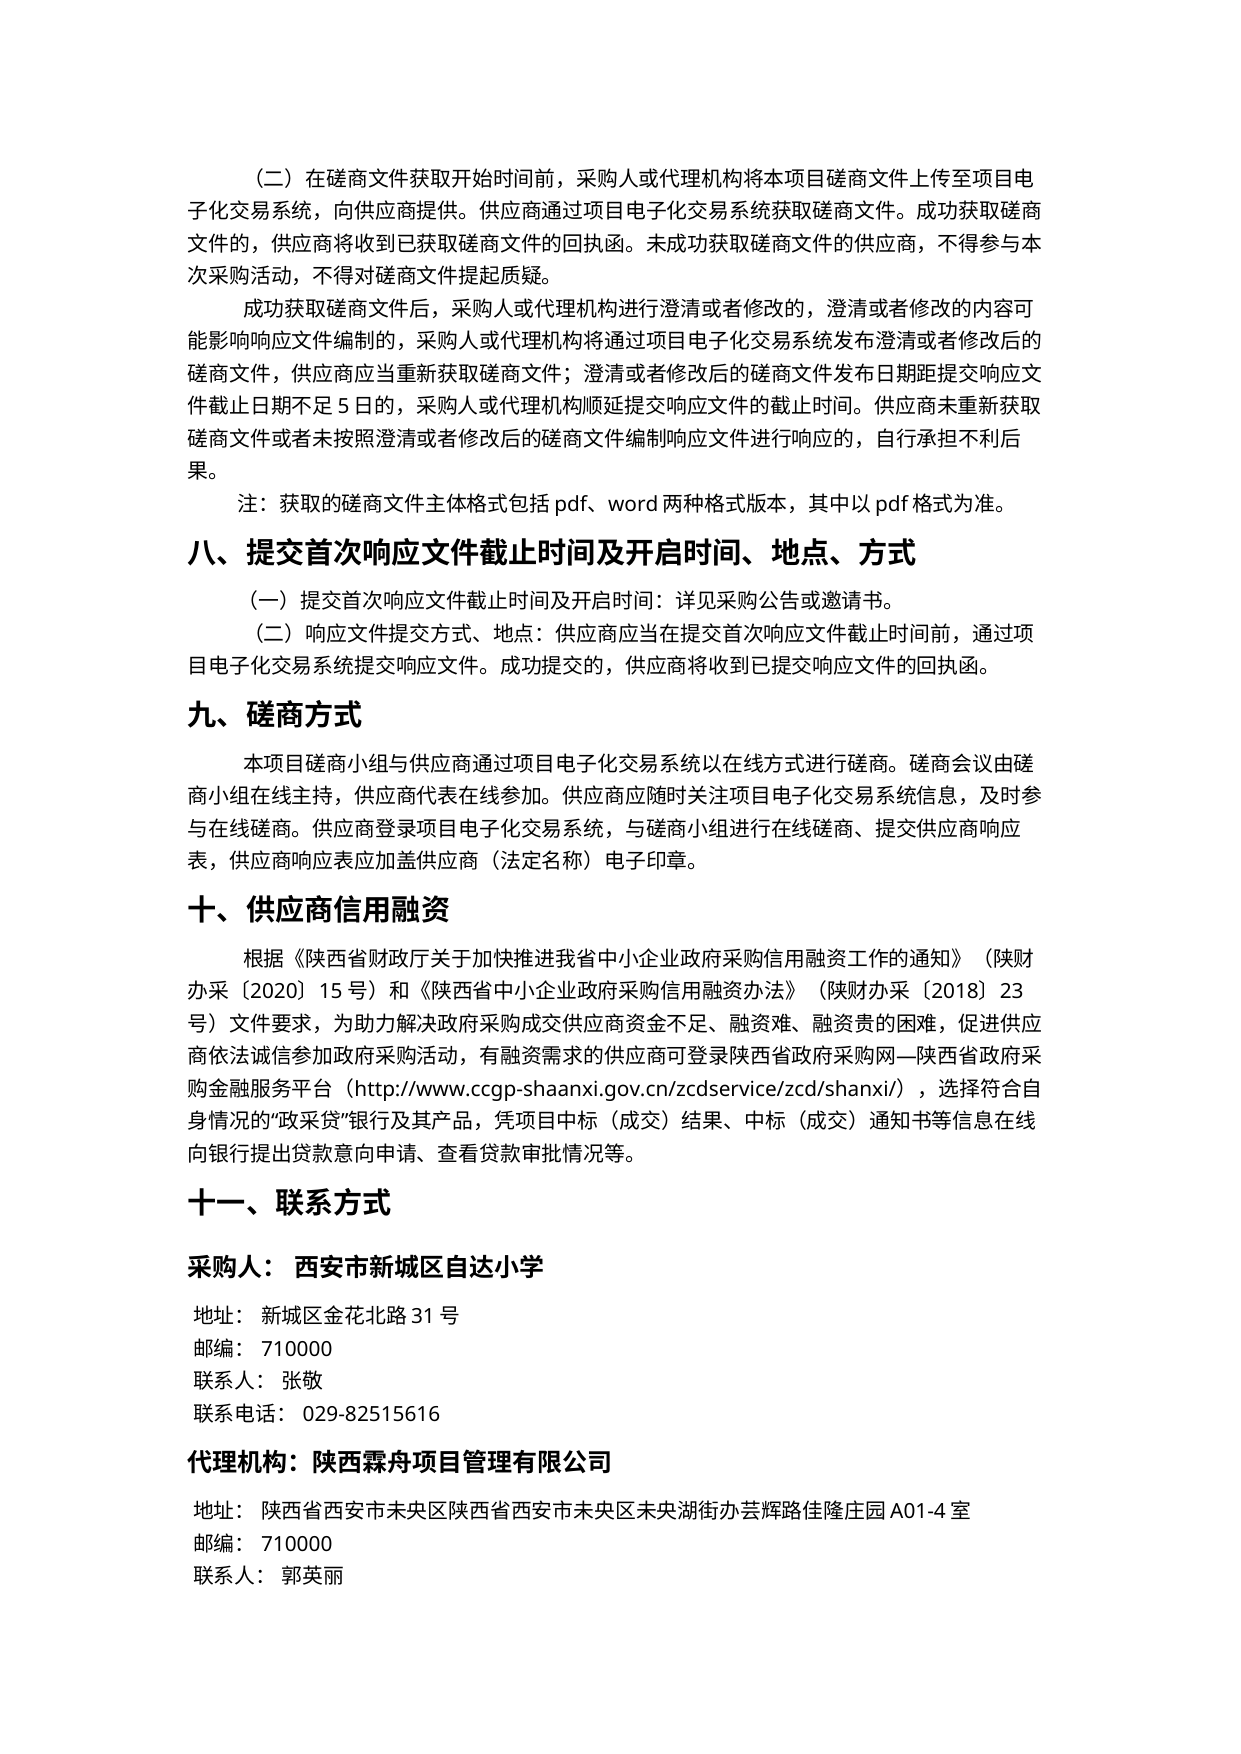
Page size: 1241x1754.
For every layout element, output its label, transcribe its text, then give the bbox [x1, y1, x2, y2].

text 采购人： 西安市新城区自达小学 [187, 1234, 1053, 1299]
text 联系人： 郭英丽 [187, 1559, 1053, 1592]
text （一）提交首次响应文件截止时间及开启时间：详见采购公告或邀请书。 [187, 584, 1053, 617]
text 联系电话： 029-82515616 [187, 1397, 1053, 1429]
text 九、磋商方式 [187, 682, 1053, 747]
text 地址： 陕西省西安市未央区陕西省西安市未央区未央湖街办芸辉路佳隆庄园A01-4室 [187, 1494, 1053, 1527]
text （二）在磋商文件获取开始时间前，采购人或代理机构将本项目磋商文件上传至项目电子化交易系统，向供应商提供。供应商通过项目电子化交易系统获取磋商文件。成功获取磋商文件的，供应商将收到已获取磋商文件的回执函。未成功获取磋商文件的供应商，不得参与本次采购活动，不得对磋商文件提起质疑。 [187, 162, 1053, 292]
text 十、供应商信用融资 [187, 877, 1053, 942]
text 地址： 新城区金花北路31号 [187, 1299, 1053, 1332]
text 八、提交首次响应文件截止时间及开启时间、地点、方式 [187, 519, 1053, 584]
text 邮编： 710000 [187, 1527, 1053, 1559]
text 代理机构：陕西霖舟项目管理有限公司 [187, 1429, 1053, 1494]
text 根据《陕西省财政厅关于加快推进我省中小企业政府采购信用融资工作的通知》（陕财办采〔2020〕15 号）和《陕西省中小企业政府采购信用融资办法》（陕财办采〔2018〕23 号）文件要求，为助力解决政府采购成交供应商资金不足、融资难、融资贵的困难，促进供应商依法诚信参加政府采购活动，有融资需求的供应商可登录陕西省政府采购网—陕西省政府采购金融服务平台（http://www.ccgp-shaanxi.gov.cn/zcdservice/zcd/shanxi/），选择符合自身情况的“政采贷”银行及其产品，凭项目中标（成交）结果、中标（成交）通知书等信息在线向银行提出贷款意向申请、查看贷款审批情况等。 [187, 942, 1053, 1169]
text 成功获取磋商文件后，采购人或代理机构进行澄清或者修改的，澄清或者修改的内容可能影响响应文件编制的，采购人或代理机构将通过项目电子化交易系统发布澄清或者修改后的磋商文件，供应商应当重新获取磋商文件；澄清或者修改后的磋商文件发布日期距提交响应文件截止日期不足5日的，采购人或代理机构顺延提交响应文件的截止时间。供应商未重新获取磋商文件或者未按照澄清或者修改后的磋商文件编制响应文件进行响应的，自行承担不利后果。 [187, 292, 1053, 487]
text 邮编： 710000 [187, 1332, 1053, 1364]
text 十一、联系方式 [187, 1169, 1053, 1234]
text 注：获取的磋商文件主体格式包括pdf、word两种格式版本，其中以pdf格式为准。 [187, 487, 1053, 519]
text （二）响应文件提交方式、地点：供应商应当在提交首次响应文件截止时间前，通过项目电子化交易系统提交响应文件。成功提交的，供应商将收到已提交响应文件的回执函。 [187, 617, 1053, 682]
text 联系人： 张敬 [187, 1364, 1053, 1397]
text 本项目磋商小组与供应商通过项目电子化交易系统以在线方式进行磋商。磋商会议由磋商小组在线主持，供应商代表在线参加。供应商应随时关注项目电子化交易系统信息，及时参与在线磋商。供应商登录项目电子化交易系统，与磋商小组进行在线磋商、提交供应商响应表，供应商响应表应加盖供应商（法定名称）电子印章。 [187, 747, 1053, 877]
